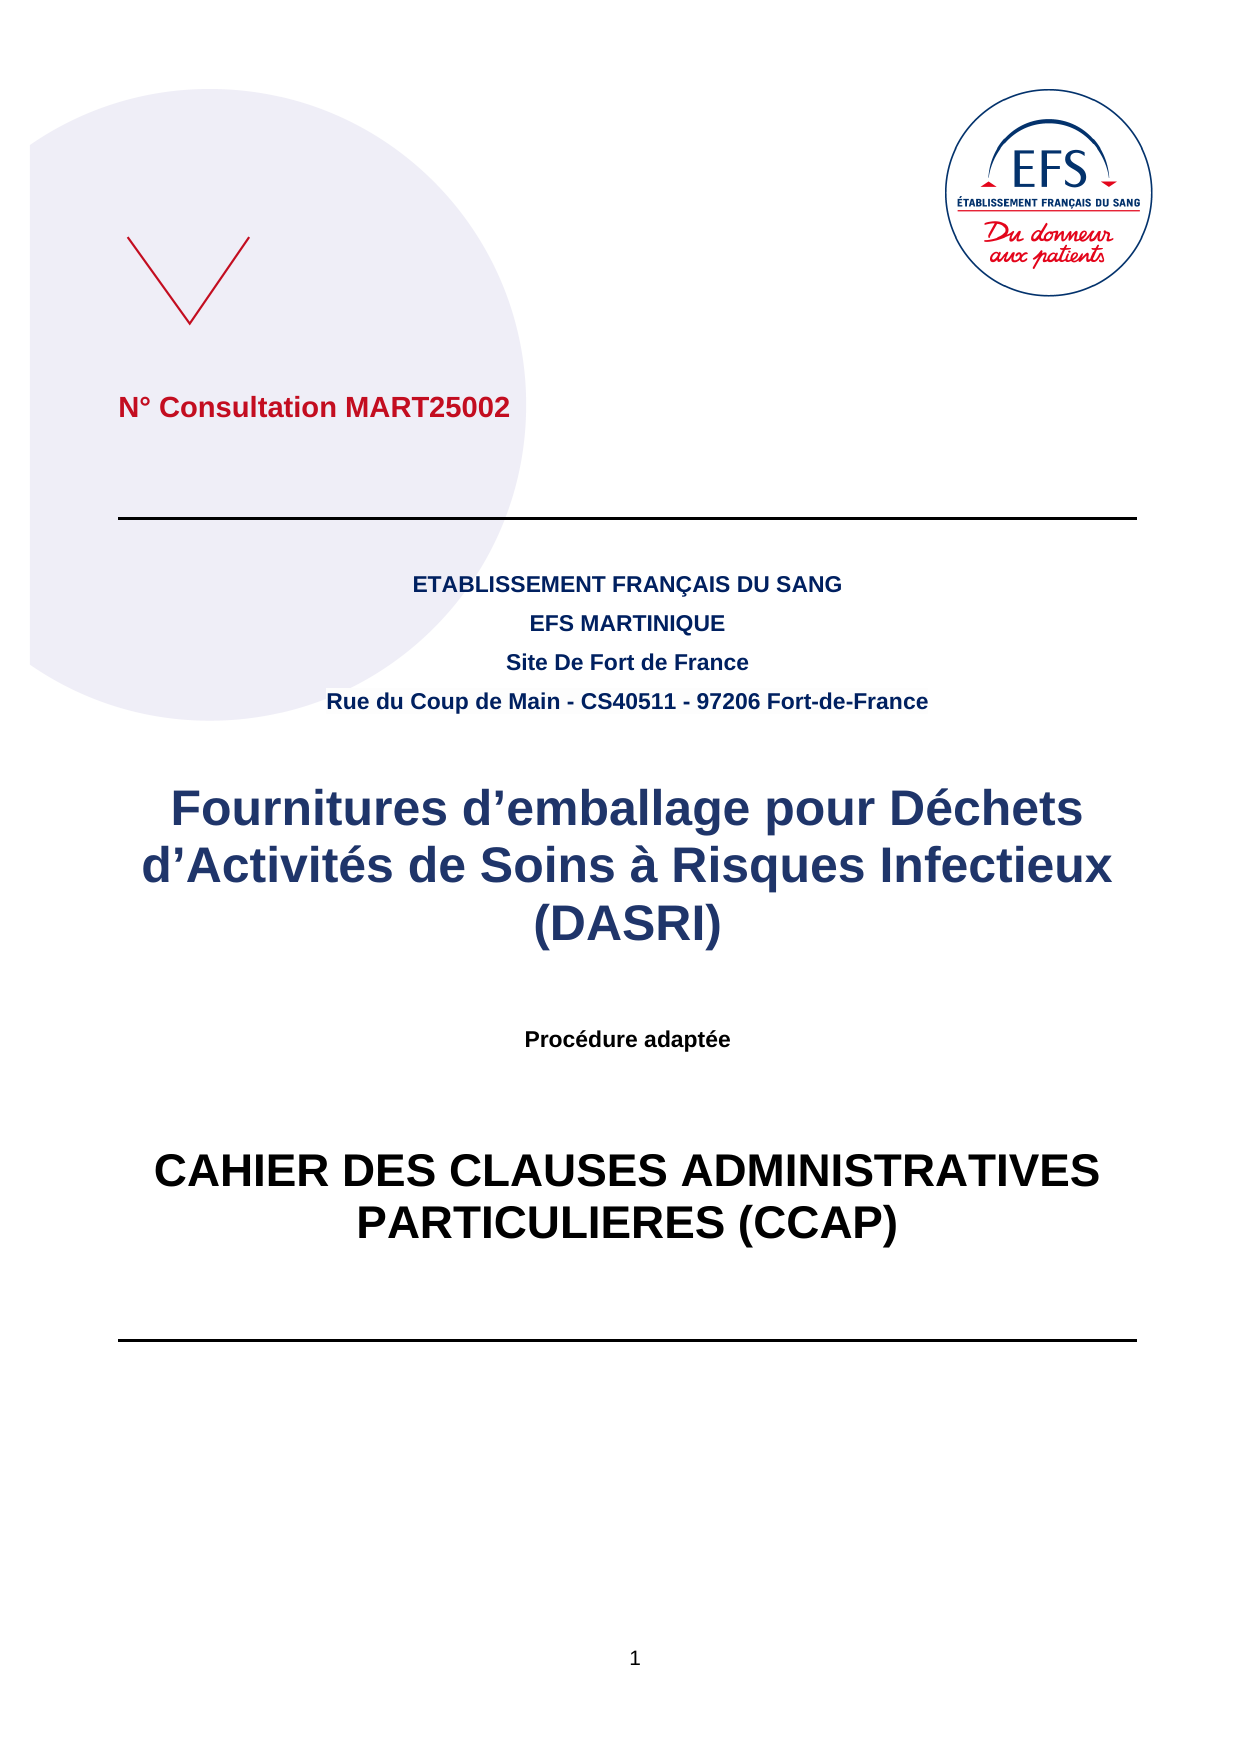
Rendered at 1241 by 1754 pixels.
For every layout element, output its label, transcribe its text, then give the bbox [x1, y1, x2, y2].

text N° Consultation MART25002 [118, 390, 1152, 423]
table_header Etablissement Français du Sang EFS MARTINIQUE Site De Fort de France Rue du Coup de Main - CS40511 - 97206 Fort-de-France Fournitures d’emballage pour Déchets d’Activités de Soins à Risques Infectieux (DASRI) Procédure adaptée CAHIER DES CLAUSES ADMINISTRATIVES PARTICULIERES (CCAP) [118, 520, 1137, 1339]
picture [915, 59, 1182, 326]
picture [29, 59, 532, 768]
